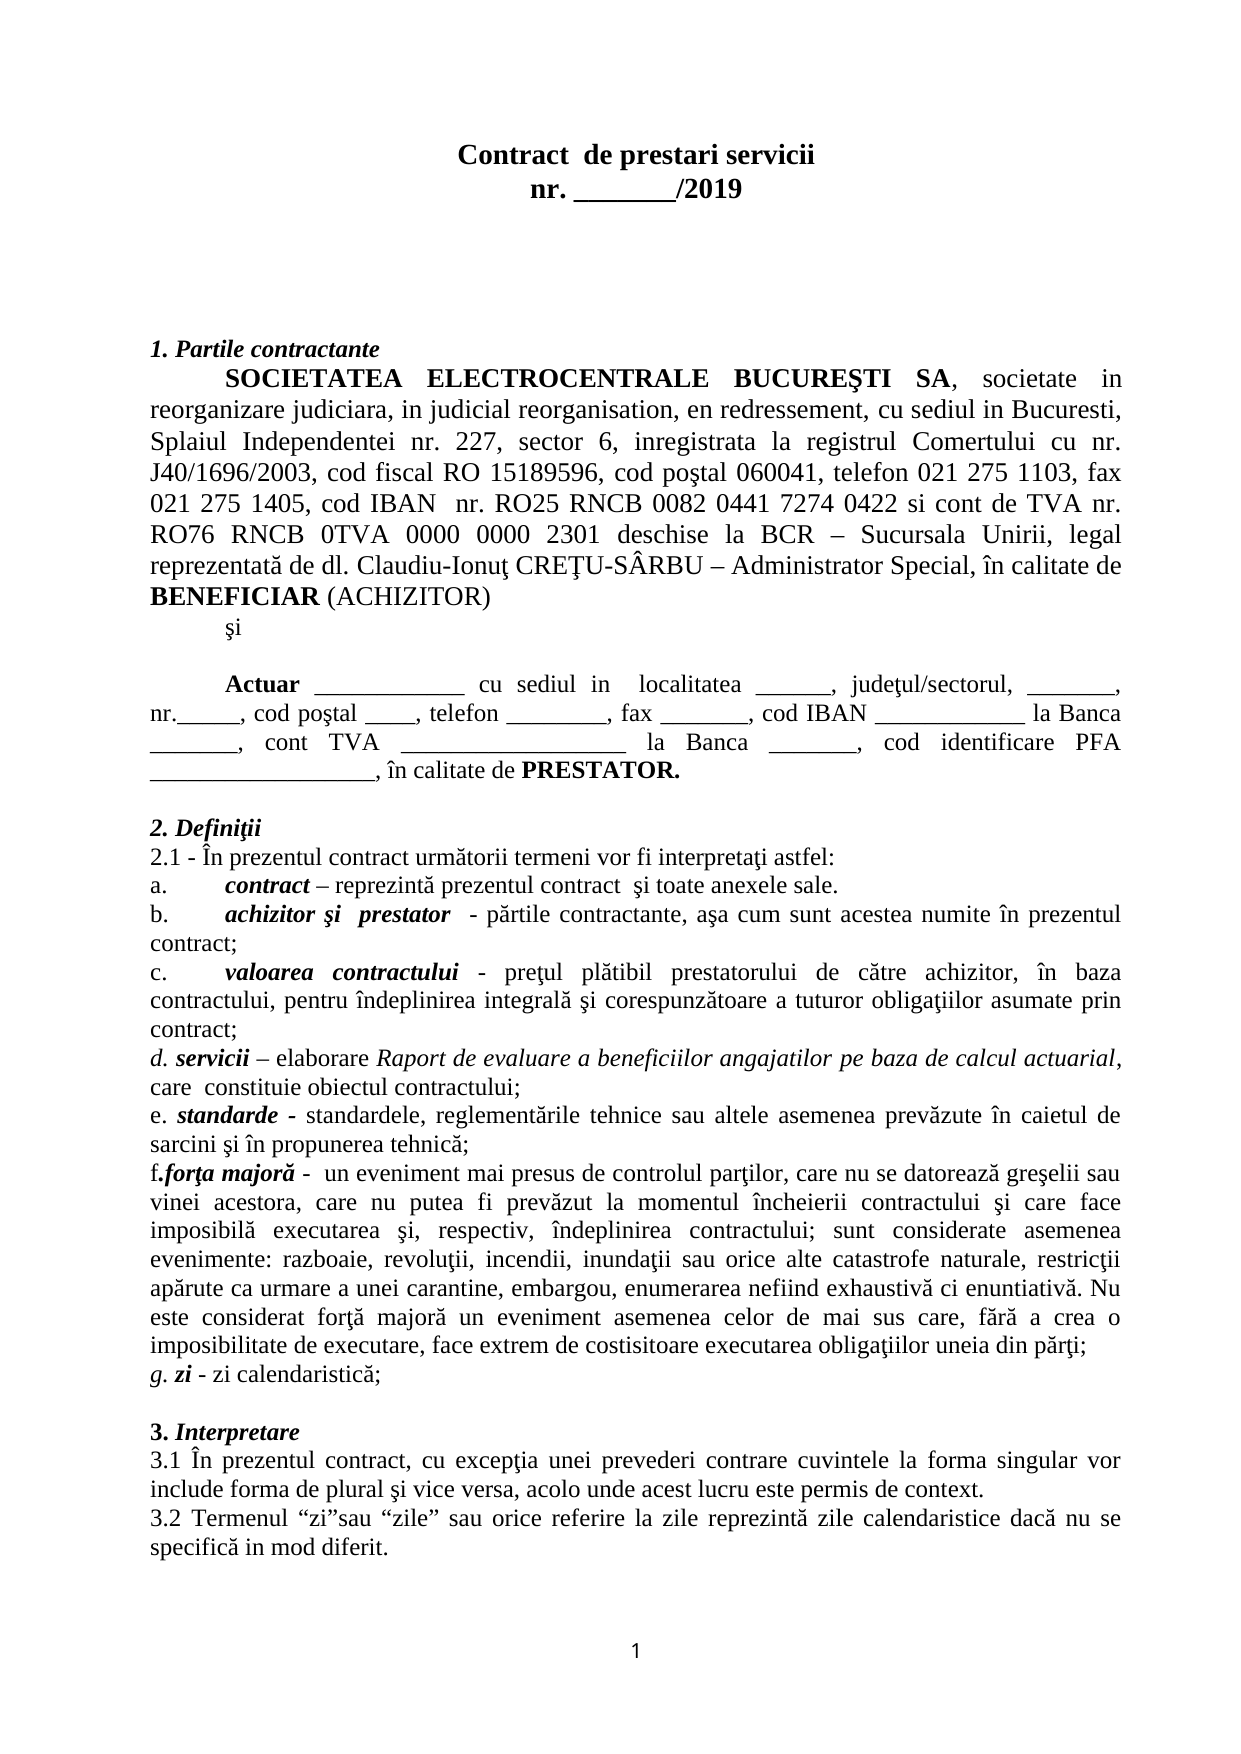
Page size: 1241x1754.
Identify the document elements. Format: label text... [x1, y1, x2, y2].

text şi [150, 612, 1122, 640]
list contract – reprezintă prezentul contract şi toate anexele sale. [150, 870, 1122, 899]
text nr. _______/2019 [150, 171, 1122, 204]
list valoarea contractului - preţul plătibil prestatorului de către achizitor, în baza contractului, pentru îndeplinirea integrală şi corespunzătoare a tuturor obligaţiilor asumate prin contract; [150, 957, 1122, 1043]
text f.forţa majoră - un eveniment mai presus de controlul parţilor, care nu se datorează greşelii sau vinei acestora, care nu putea fi prevăzut la momentul încheierii contractului şi care face imposibilă executarea şi, respectiv, îndeplinirea contractului; sunt considerate asemenea evenimente: razboaie, revoluţii, incendii, inundaţii sau orice alte catastrofe naturale, restricţii apărute ca urmare a unei carantine, embargou, enumerarea nefiind exhaustivă ci enuntiativă. Nu este considerat forţă majoră un eveniment asemenea celor de mai sus care, fără a crea o imposibilitate de executare, face extrem de costisitoare executarea obligaţiilor uneia din părţi; [150, 1158, 1122, 1359]
text SOCIETATEA ELECTROCENTRALE BUCUREŞTI SA, societate in reorganizare judiciara, in judicial reorganisation, en redressement, cu sediul in Bucuresti, Splaiul Independentei nr. 227, sector 6, inregistrata la registrul Comertului cu nr. J40/1696/2003, cod fiscal RO 15189596, cod poştal 060041, telefon 021 275 1103, fax 021 275 1405, cod IBAN nr. RO25 RNCB 0082 0441 7274 0422 si cont de TVA nr. RO76 RNCB 0TVA 0000 0000 2301 deschise la BCR – Sucursala Unirii, legal reprezentată de dl. Claudiu-Ionuţ CREŢU-SÂRBU – Administrator Special, în calitate de BENEFICIAR (ACHIZITOR) [150, 362, 1122, 612]
text Actuar ____________ cu sediul in localitatea ______, judeţul/sectorul, _______, nr._____, cod poştal ____, telefon ________, fax _______, cod IBAN ____________ la Banca _______, cont TVA __________________ la Banca _______, cod identificare PFA __________________, în calitate de PRESTATOR. [150, 669, 1122, 784]
text d. servicii – elaborare Raport de evaluare a beneficiilor angajatilor pe baza de calcul actuarial, care constituie obiectul contractului; [150, 1043, 1122, 1100]
text g. zi - zi calendaristică; [150, 1359, 1122, 1388]
list achizitor şi prestator - părtile contractante, aşa cum sunt acestea numite în prezentul contract; [150, 899, 1122, 957]
text 2.1 - În prezentul contract următorii termeni vor fi interpretaţi astfel: [150, 842, 1122, 870]
text 3.1 În prezentul contract, cu excepţia unei prevederi contrare cuvintele la forma singular vor include forma de plural şi vice versa, acolo unde acest lucru este permis de context. [150, 1445, 1122, 1503]
text 3. Interpretare [150, 1417, 1122, 1445]
text 1. Partile contractante [150, 334, 1122, 362]
text 3.2 Termenul “zi”sau “zile” sau orice referire la zile reprezintă zile calendaristice dacă nu se specifică in mod diferit. [150, 1503, 1122, 1560]
text e. standarde - standardele, reglementările tehnice sau altele asemenea prevăzute în caietul de sarcini şi în propunerea tehnică; [150, 1100, 1122, 1158]
text 2. Definiţii [150, 813, 1122, 842]
text Contract de prestari servicii [150, 137, 1122, 171]
